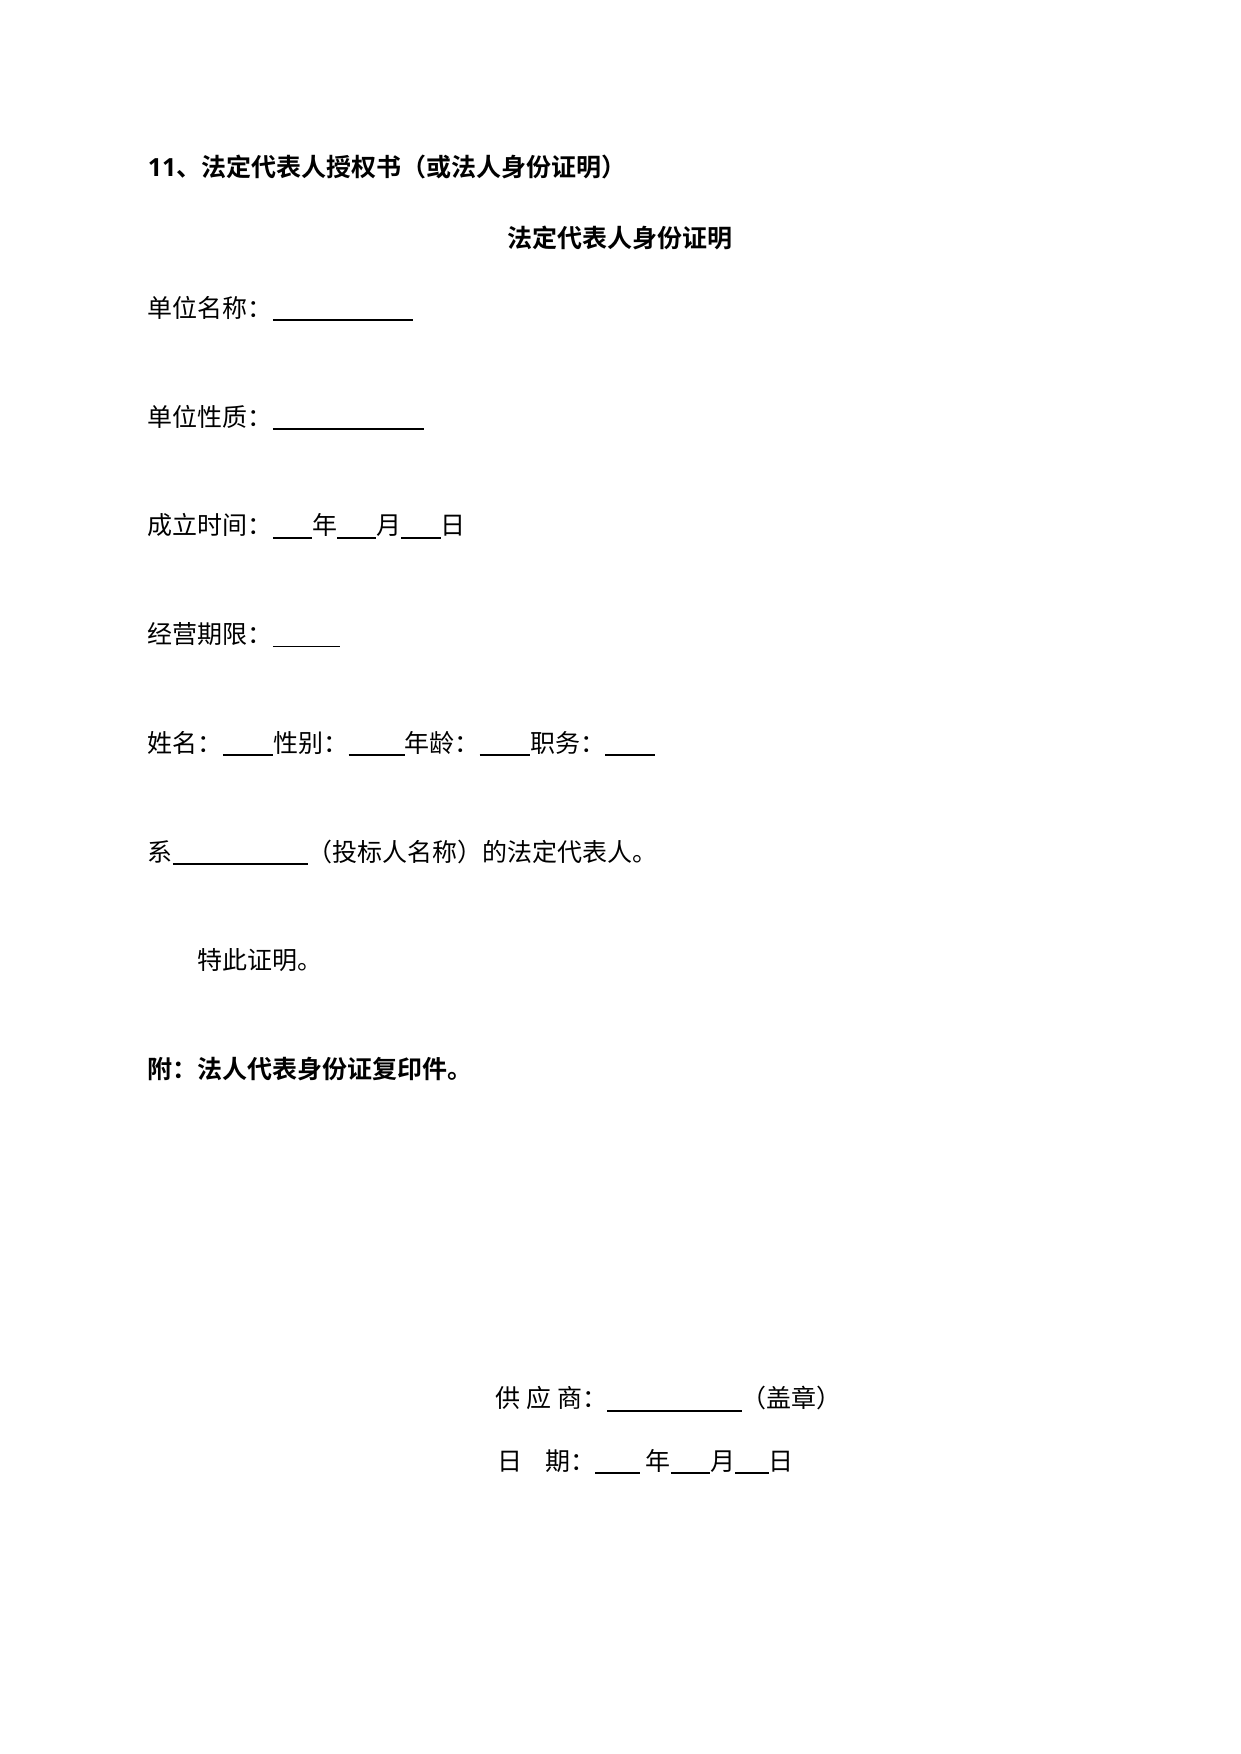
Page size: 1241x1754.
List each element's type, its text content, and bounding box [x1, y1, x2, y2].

text 经营期限： [148, 614, 1092, 651]
text 特此证明。 [148, 941, 1092, 977]
text 系 （投标人名称）的法定代表人。 [148, 832, 1092, 868]
text 单位性质： [148, 397, 1092, 433]
text 附：法人代表身份证复印件。 [148, 1049, 1092, 1086]
text 姓名： 性别： 年龄： 职务： [148, 723, 1092, 759]
text 成立时间： 年 月 日 [148, 506, 1092, 542]
text 供 应 商： （盖章） [252, 1379, 1092, 1415]
text 法定代表人身份证明 [148, 218, 1092, 254]
text 单位名称： [148, 288, 1092, 324]
text 11、法定代表人授权书（或法人身份证明） [148, 148, 1092, 184]
text 日 期： 年 月 日 [148, 1433, 1092, 1479]
